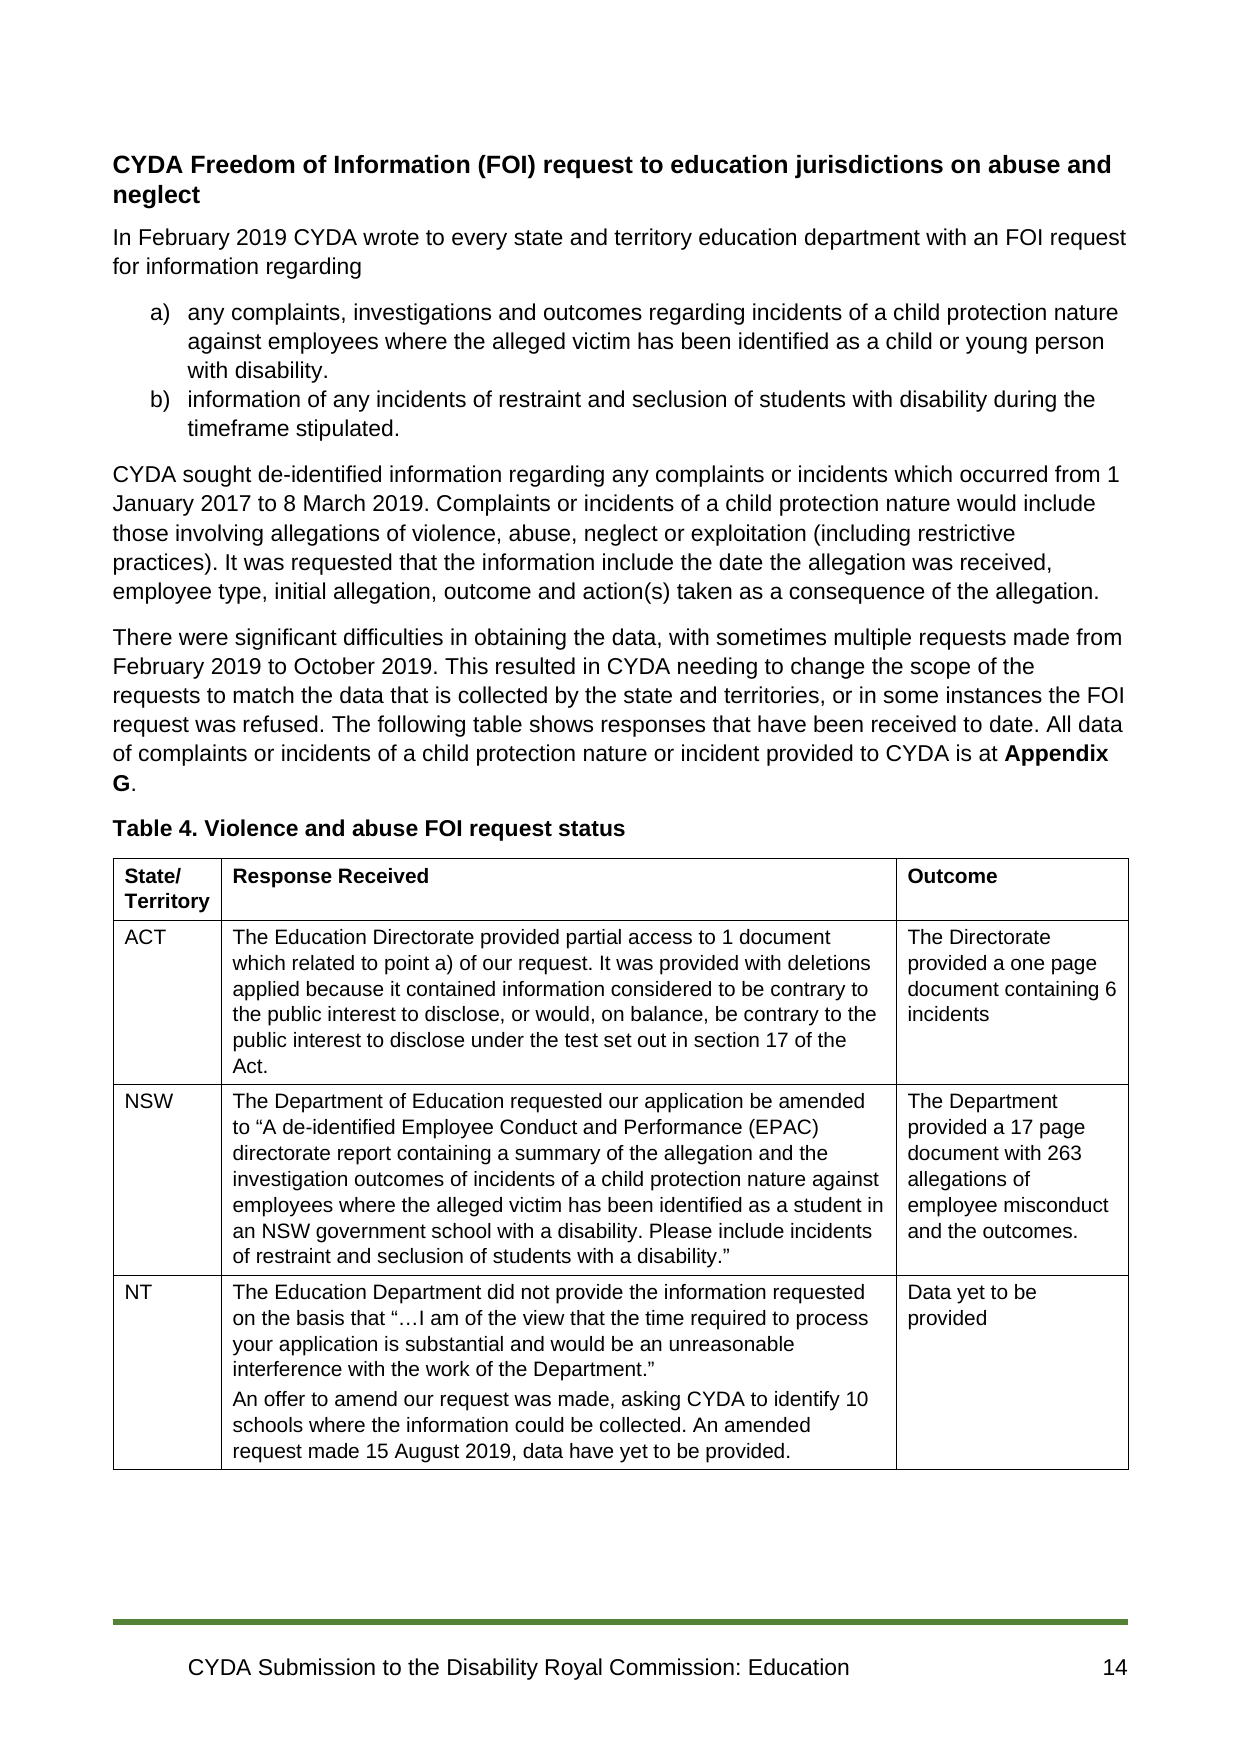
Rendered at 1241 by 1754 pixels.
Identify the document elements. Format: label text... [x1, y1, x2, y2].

table_cell The Directorate provided a one page document containing 6 incidents [897, 921, 1128, 1084]
text CYDA sought de-identified information regarding any complaints or incidents which occurred from 1 January 2017 to 8 March 2019. Complaints or incidents of a child protection nature would include those involving allegations of violence, abuse, neglect or exploitation (including restrictive practices). It was requested that the information include the date the allegation was received, employee type, initial allegation, outcome and action(s) taken as a consequence of the allegation. [112, 458, 1128, 604]
list any complaints, investigations and outcomes regarding incidents of a child protection nature against employees where the alleged victim has been identified as a child or young person with disability. [150, 296, 1128, 383]
table_cell The Department of Education requested our application be amended to “A de-identified Employee Conduct and Performance (EPAC) directorate report containing a summary of the allegation and the investigation outcomes of incidents of a child protection nature against employees where the alleged victim has been identified as a student in an NSW government school with a disability. Please include incidents of restraint and seclusion of students with a disability.” [222, 1085, 896, 1274]
table_header Outcome [897, 859, 1128, 919]
table_cell The Department provided a 17 page document with 263 allegations of employee misconduct and the outcomes. [897, 1085, 1128, 1274]
table_cell ACT [114, 921, 221, 1084]
list information of any incidents of restraint and seclusion of students with disability during the timeframe stipulated. [150, 383, 1128, 442]
subtitle CYDA Freedom of Information (FOI) request to education jurisdictions on abuse and neglect [112, 150, 1128, 208]
table_cell The Education Directorate provided partial access to 1 document which related to point a) of our request. It was provided with deletions applied because it contained information considered to be contrary to the public interest to disclose, or would, on balance, be contrary to the public interest to disclose under the test set out in section 17 of the Act. [222, 921, 896, 1084]
table_header Response Received [222, 859, 896, 919]
table_cell The Education Department did not provide the information requested on the basis that “…I am of the view that the time required to process your application is substantial and would be an unreasonable interference with the work of the Department.” An offer to amend our request was made, asking CYDA to identify 10 schools where the information could be collected. An amended request made 15 August 2019, data have yet to be provided. [222, 1276, 896, 1469]
table_cell Data yet to be provided [897, 1276, 1128, 1469]
text There were significant difficulties in obtaining the data, with sometimes multiple requests made from February 2019 to October 2019. This resulted in CYDA needing to change the scope of the requests to match the data that is collected by the state and territories, or in some instances the FOI request was refused. The following table shows responses that have been received to date. All data of complaints or incidents of a child protection nature or incident provided to CYDA is at Appendix G. [112, 621, 1128, 796]
table_cell NSW [114, 1085, 221, 1274]
text Table 4. Violence and abuse FOI request status [112, 812, 1128, 842]
table_cell NT [114, 1276, 221, 1469]
table_header State/ Territory [114, 859, 221, 919]
text In February 2019 CYDA wrote to every state and territory education department with an FOI request for information regarding [112, 221, 1128, 279]
